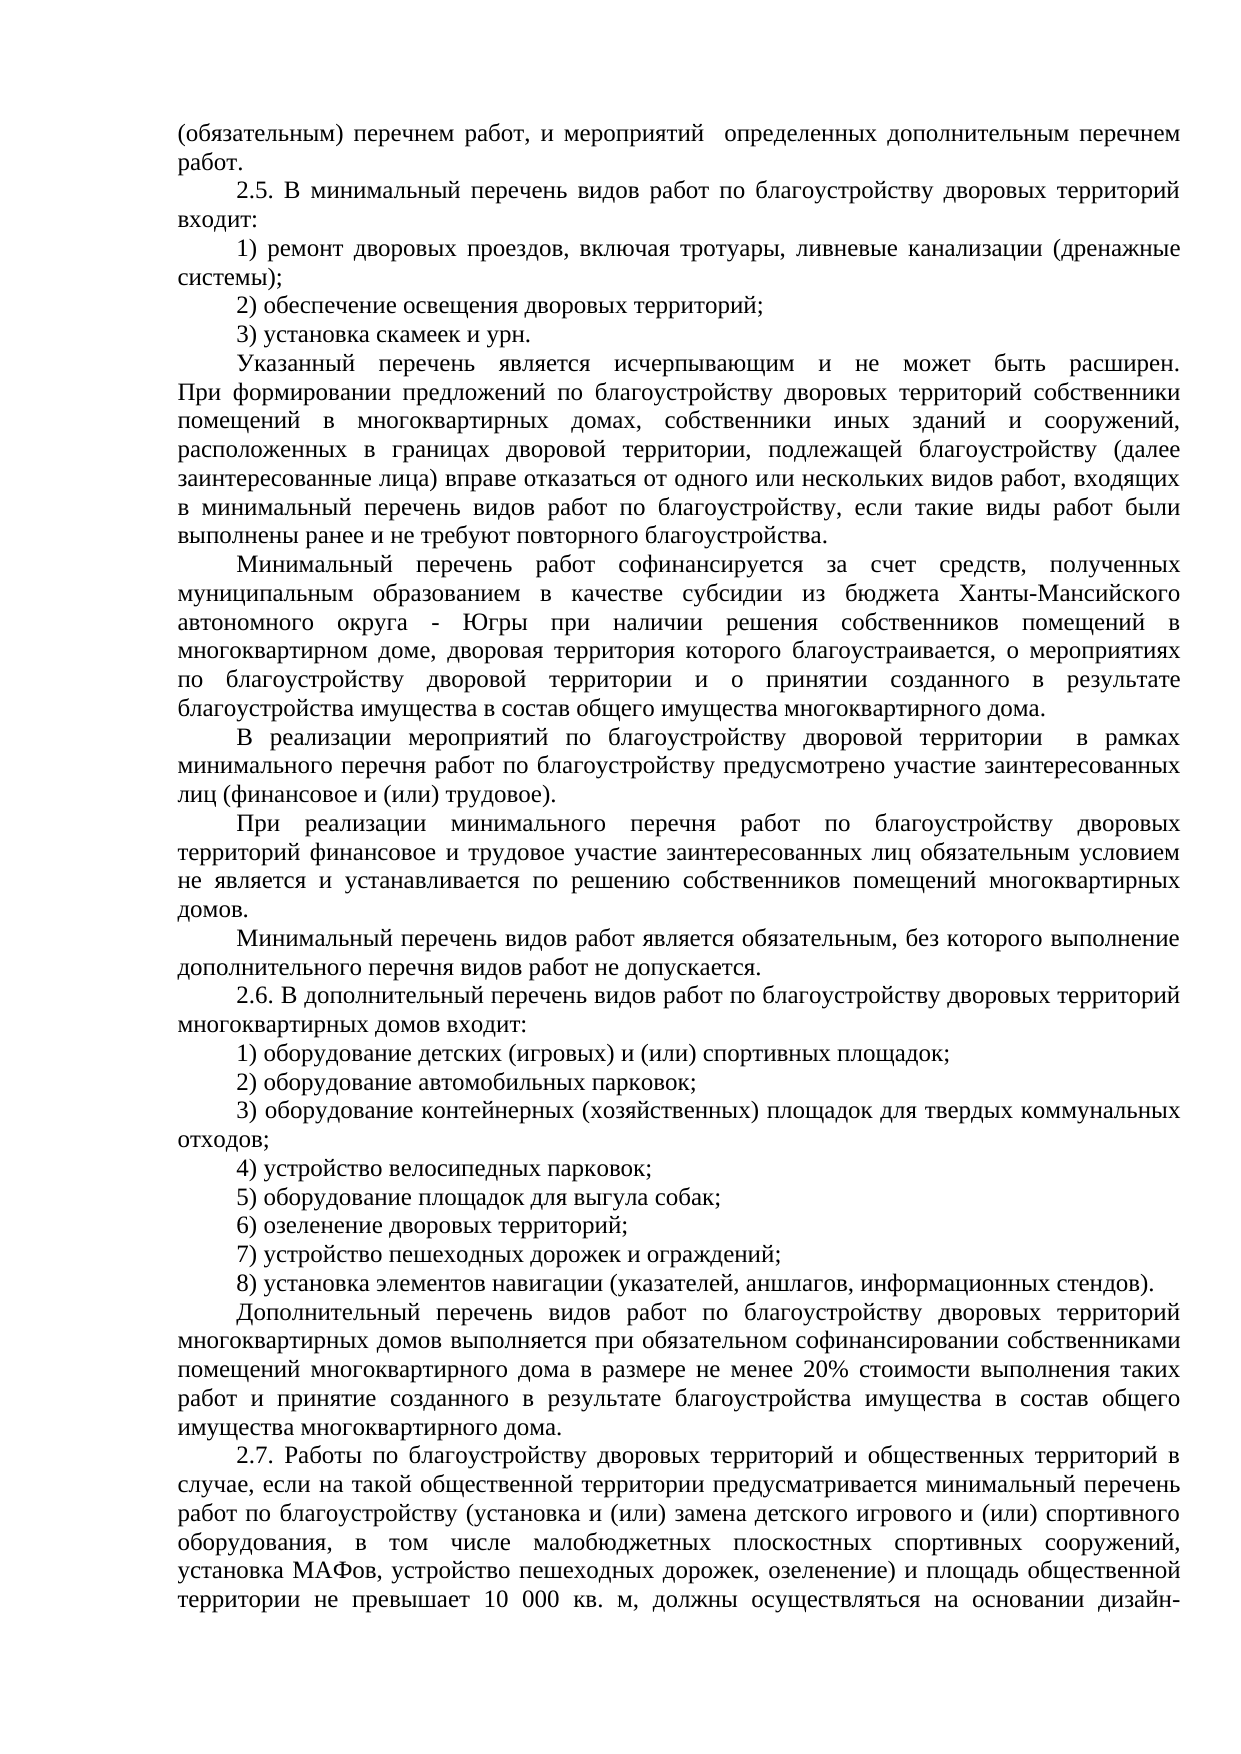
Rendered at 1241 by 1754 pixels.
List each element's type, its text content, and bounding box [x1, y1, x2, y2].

text 2.6. В дополнительный перечень видов работ по благоустройству дворовых территорий многоквартирных домов входит: [177, 981, 1181, 1038]
text 3) оборудование контейнерных (хозяйственных) площадок для твердых коммунальных отходов; [177, 1096, 1181, 1153]
text 8) установка элементов навигации (указателей, аншлагов, информационных стендов). [177, 1268, 1181, 1297]
text В реализации мероприятий по благоустройству дворовой территории в рамках минимального перечня работ по благоустройству предусмотрено участие заинтересованных лиц (финансовое и (или) трудовое). [177, 722, 1181, 808]
text 2) обеспечение освещения дворовых территорий; [177, 291, 1181, 319]
text Минимальный перечень видов работ является обязательным, без которого выполнение дополнительного перечня видов работ не допускается. [177, 923, 1181, 981]
text 4) устройство велосипедных парковок; [177, 1153, 1181, 1182]
text 5) оборудование площадок для выгула собак; [177, 1182, 1181, 1211]
text 3) установка скамеек и урн. [177, 319, 1181, 348]
text 7) устройство пешеходных дорожек и ограждений; [177, 1239, 1181, 1268]
text 2) оборудование автомобильных парковок; [177, 1067, 1181, 1096]
text Указанный перечень является исчерпывающим и не может быть расширен. При формировании предложений по благоустройству дворовых территорий собственники помещений в многоквартирных домах, собственники иных зданий и сооружений, расположенных в границах дворовой территории, подлежащей благоустройству (далее заинтересованные лица) вправе отказаться от одного или нескольких видов работ, входящих в минимальный перечень видов работ по благоустройству, если такие виды работ были выполнены ранее и не требуют повторного благоустройства. [177, 348, 1181, 549]
text Дополнительный перечень видов работ по благоустройству дворовых территорий многоквартирных домов выполняется при обязательном софинансировании собственниками помещений многоквартирного дома в размере не менее 20% стоимости выполнения таких работ и принятие созданного в результате благоустройства имущества в состав общего имущества многоквартирного дома. [177, 1297, 1181, 1441]
text 2.5. В минимальный перечень видов работ по благоустройству дворовых территорий входит: [177, 176, 1181, 233]
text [177, 1441, 1181, 1613]
text 1) оборудование детских (игровых) и (или) спортивных площадок; [177, 1038, 1181, 1067]
text 6) озеленение дворовых территорий; [177, 1211, 1181, 1239]
text 1) ремонт дворовых проездов, включая тротуары, ливневые канализации (дренажные системы); [177, 233, 1181, 291]
text При реализации минимального перечня работ по благоустройству дворовых территорий финансовое и трудовое участие заинтересованных лиц обязательным условием не является и устанавливается по решению собственников помещений многоквартирных домов. [177, 808, 1181, 923]
text Минимальный перечень работ софинансируется за счет средств, полученных муниципальным образованием в качестве субсидии из бюджета Ханты-Мансийского автономного округа - Югры при наличии решения собственников помещений в многоквартирном доме, дворовая территория которого благоустраивается, о мероприятиях по благоустройству дворовой территории и о принятии созданного в результате благоустройства имущества в состав общего имущества многоквартирного дома. [177, 549, 1181, 722]
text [177, 118, 1181, 176]
